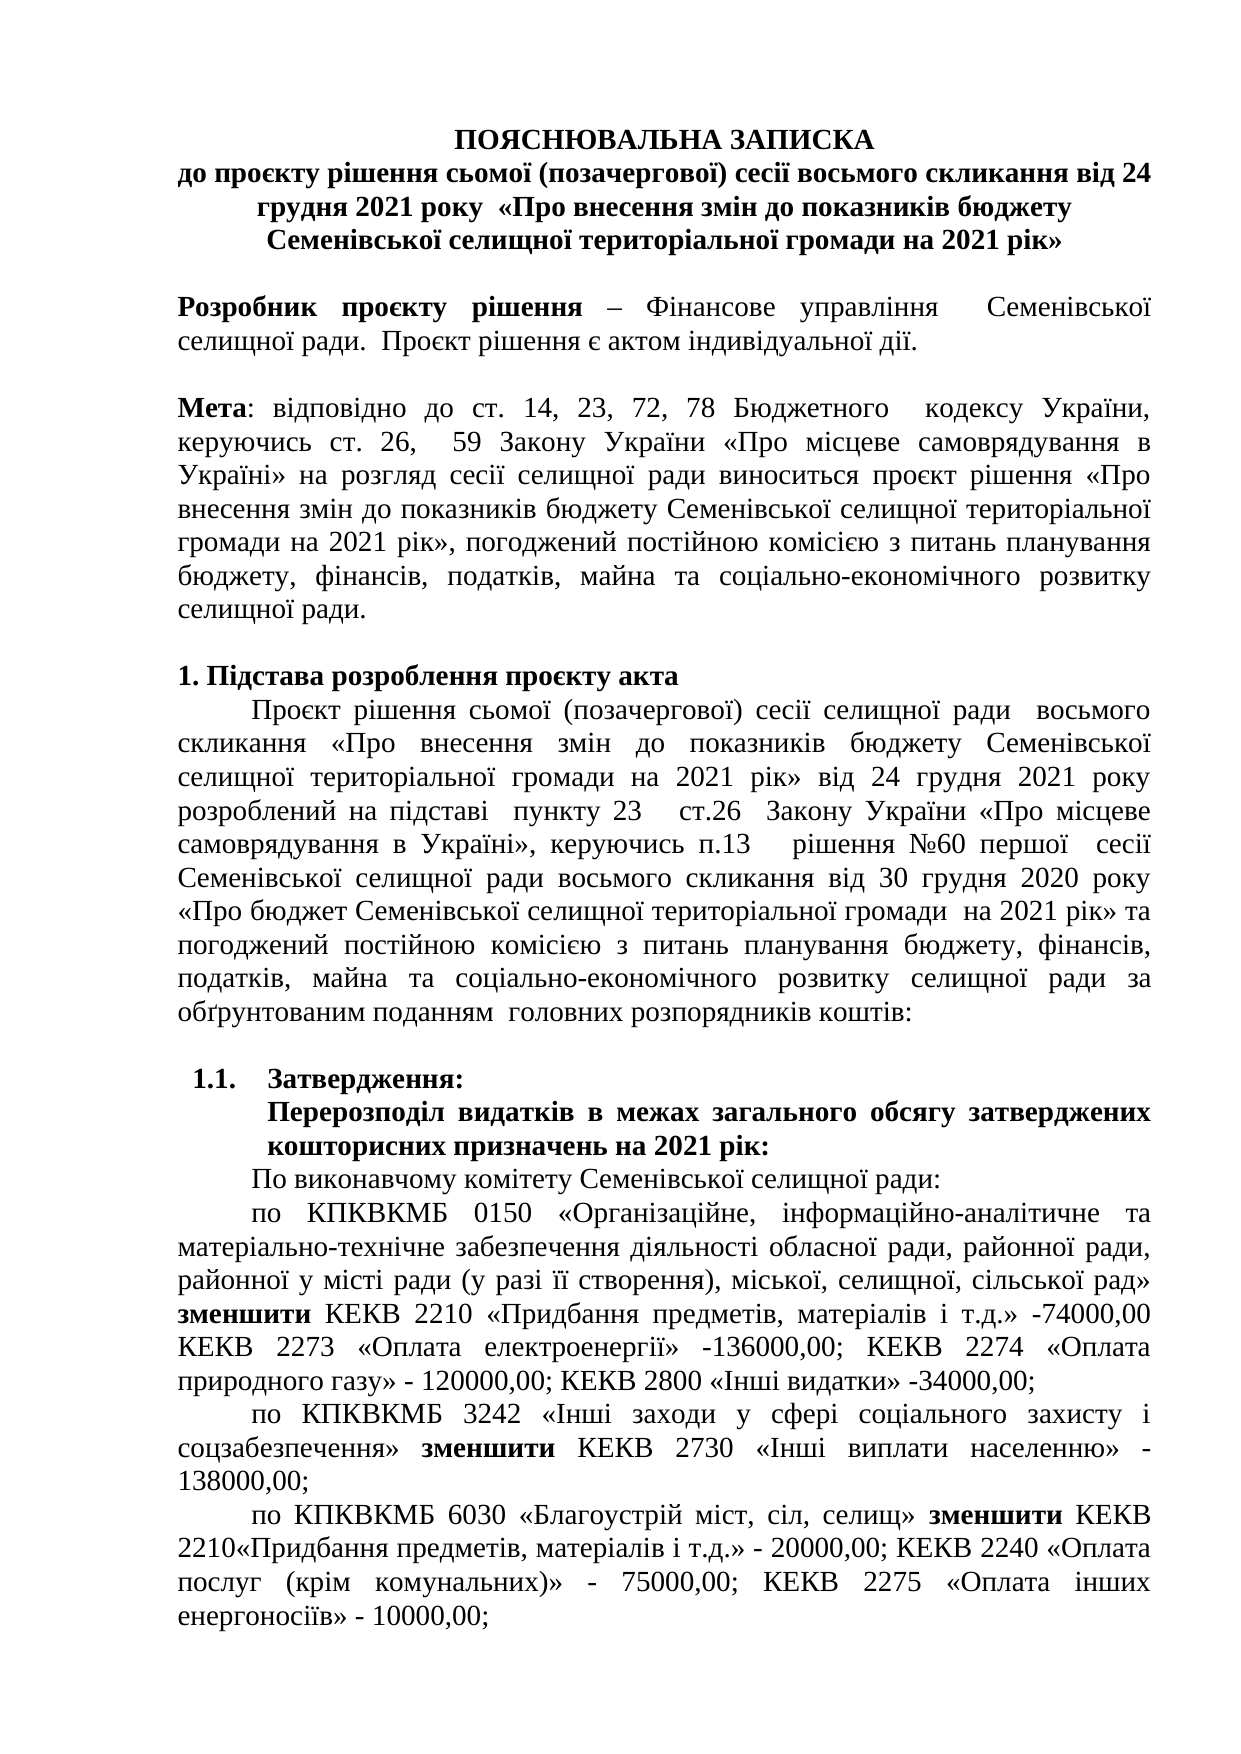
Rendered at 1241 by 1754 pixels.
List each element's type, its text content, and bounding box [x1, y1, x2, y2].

text Мета: відповідно до ст. 14, 23, 72, 78 Бюджетного кодексу України, керуючись ст. 26, 59 Закону України «Про місцеве самоврядування в Україні» на розгляд сесії селищної ради виноситься проєкт рішення «Про внесення змін до показників бюджету Семенівської селищної територіальної громади на 2021 рік», погоджений постійною комісією з питань планування бюджету, фінансів, податків, майна та соціально-економічного розвитку селищної ради. [177, 390, 1152, 625]
text до проєкту рішення сьомої (позачергової) сесії восьмого скликання від 24 грудня 2021 року «Про внесення змін до показників бюджету Семенівської селищної територіальної громади на 2021 рік» [177, 155, 1152, 256]
text по КПКВКМБ 0150 «Організаційне, інформаційно-аналітичне та матеріально-технічне забезпечення діяльності обласної ради, районної ради, районної у місті ради (у разі її створення), міської, селищної, сільської рад» зменшити КЕКВ 2210 «Придбання предметів, матеріалів і т.д.» -74000,00 КЕКВ 2273 «Оплата електроенергії» -136000,00; КЕКВ 2274 «Оплата природного газу» - 120000,00; КЕКВ 2800 «Інші видатки» -34000,00; [177, 1195, 1152, 1396]
list Затвердження: [192, 1061, 1152, 1094]
text Проєкт рішення сьомої (позачергової) сесії селищної ради восьмого скликання «Про внесення змін до показників бюджету Семенівської селищної територіальної громади на 2021 рік» від 24 грудня 2021 року розроблений на підставі пункту 23 ст.26 Закону України «Про місцеве самоврядування в Україні», керуючись п.13 рішення №60 першої сесії Семенівської селищної ради восьмого скликання від 30 грудня 2020 року «Про бюджет Семенівської селищної територіальної громади на 2021 рік» та погоджений постійною комісією з питань планування бюджету, фінансів, податків, майна та соціально-економічного розвитку селищної ради за обґрунтованим поданням головних розпорядників коштів: [177, 692, 1152, 1027]
text 1. Підстава розроблення проєкту акта [177, 658, 1152, 692]
list Перерозподіл видатків в межах загального обсягу затверджених кошторисних призначень на 2021 рік: [267, 1094, 1152, 1162]
text по КПКВКМБ 6030 «Благоустрій міст, сіл, селищ» зменшити КЕКВ 2210«Придбання предметів, матеріалів і т.д.» - 20000,00; КЕКВ 2240 «Оплата послуг (крім комунальних)» - 75000,00; КЕКВ 2275 «Оплата інших енергоносіїв» - 10000,00; [177, 1497, 1152, 1631]
text ПОЯСНЮВАЛЬНА ЗАПИСКА [177, 122, 1152, 155]
text Розробник проєкту рішення – Фінансове управління Семенівської селищної ради. Проєкт рішення є актом індивідуальної дії. [177, 289, 1152, 357]
text по КПКВКМБ 3242 «Інші заходи у сфері соціального захисту і соцзабезпечення» зменшити КЕКВ 2730 «Інші виплати населенню» - 138000,00; [177, 1396, 1152, 1497]
text По виконавчому комітету Семенівської селищної ради: [177, 1162, 1152, 1195]
